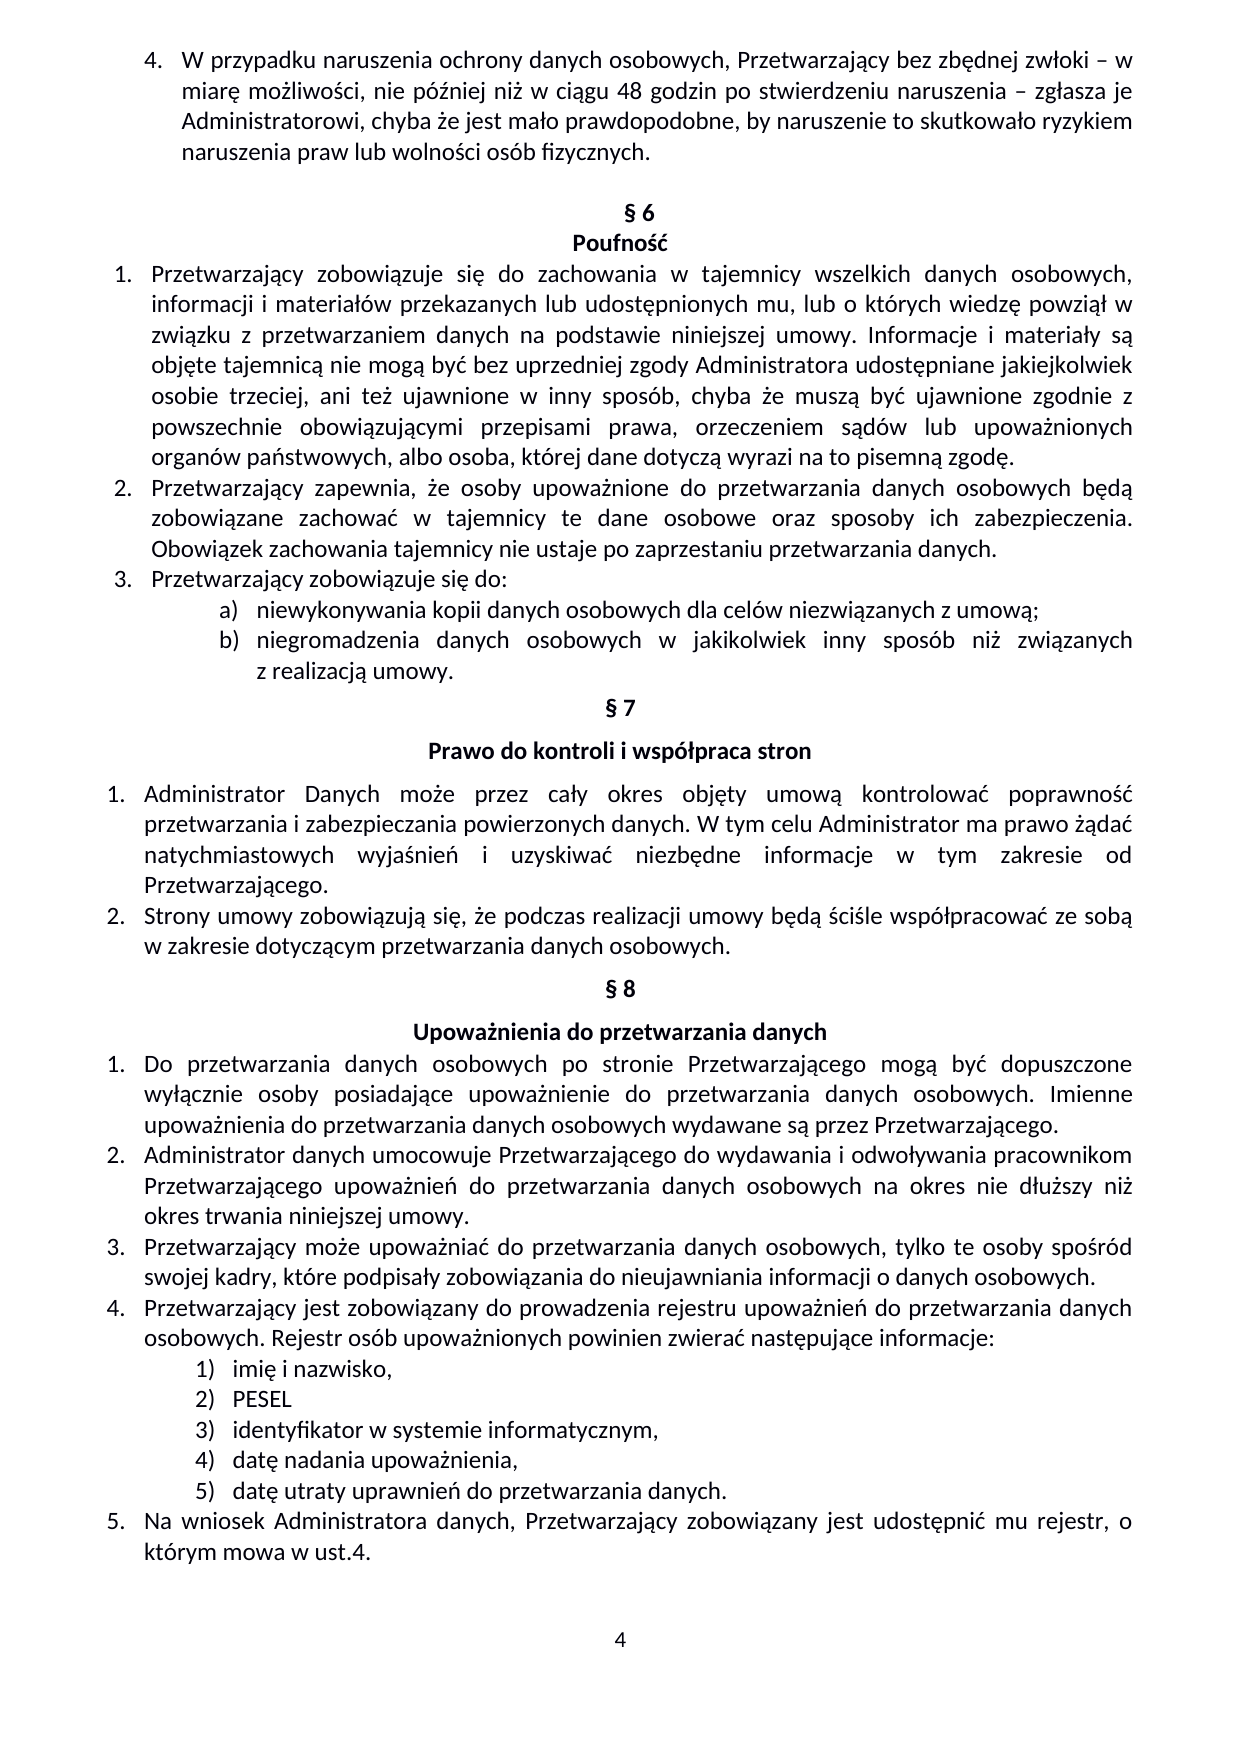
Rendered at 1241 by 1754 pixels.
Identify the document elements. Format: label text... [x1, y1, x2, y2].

text Poufność [106, 227, 1134, 258]
text § 6 [144, 197, 1134, 227]
list Przetwarzający zobowiązuje się do: [113, 563, 1134, 594]
list Administrator danych umocowuje Przetwarzającego do wydawania i odwoływania pracownikom Przetwarzającego upoważnień do przetwarzania danych osobowych na okres nie dłuższy niż okres trwania niniejszej umowy. [106, 1139, 1134, 1231]
text Prawo do kontroli i współpraca stron [106, 735, 1134, 765]
list imię i nazwisko, [195, 1353, 1134, 1383]
text § 7 [106, 692, 1134, 722]
list Przetwarzający zobowiązuje się do zachowania w tajemnicy wszelkich danych osobowych, informacji i materiałów przekazanych lub udostępnionych mu, lub o których wiedzę powziął w związku z przetwarzaniem danych na podstawie niniejszej umowy. Informacje i materiały są objęte tajemnicą nie mogą być bez uprzedniej zgody Administratora udostępniane jakiejkolwiek osobie trzeciej, ani też ujawnione w inny sposób, chyba że muszą być ujawnione zgodnie z powszechnie obowiązującymi przepisami prawa, orzeczeniem sądów lub upoważnionych organów państwowych, albo osoba, której dane dotyczą wyrazi na to pisemną zgodę. [113, 258, 1134, 472]
list W przypadku naruszenia ochrony danych osobowych, Przetwarzający bez zbędnej zwłoki – w miarę możliwości, nie później niż w ciągu 48 godzin po stwierdzeniu naruszenia – zgłasza je Administratorowi, chyba że jest mało prawdopodobne, by naruszenie to skutkowało ryzykiem naruszenia praw lub wolności osób fizycznych. [144, 44, 1134, 166]
text § 8 [106, 973, 1134, 1004]
list datę nadania upoważnienia, [195, 1444, 1134, 1475]
list Przetwarzający zapewnia, że osoby upoważnione do przetwarzania danych osobowych będą zobowiązane zachować w tajemnicy te dane osobowe oraz sposoby ich zabezpieczenia. Obowiązek zachowania tajemnicy nie ustaje po zaprzestaniu przetwarzania danych. [113, 472, 1134, 563]
list Przetwarzający jest zobowiązany do prowadzenia rejestru upoważnień do przetwarzania danych osobowych. Rejestr osób upoważnionych powinien zwierać następujące informacje: [106, 1292, 1134, 1353]
list niegromadzenia danych osobowych w jakikolwiek inny sposób niż związanych z realizacją umowy. [219, 624, 1134, 685]
list niewykonywania kopii danych osobowych dla celów niezwiązanych z umową; [219, 594, 1134, 624]
list Strony umowy zobowiązują się, że podczas realizacji umowy będą ściśle współpracować ze sobą w zakresie dotyczącym przetwarzania danych osobowych. [106, 900, 1134, 961]
list Administrator Danych może przez cały okres objęty umową kontrolować poprawność przetwarzania i zabezpieczania powierzonych danych. W tym celu Administrator ma prawo żądać natychmiastowych wyjaśnień i uzyskiwać niezbędne informacje w tym zakresie od Przetwarzającego. [106, 778, 1134, 900]
text Upoważnienia do przetwarzania danych [106, 1017, 1134, 1047]
list Przetwarzający może upoważniać do przetwarzania danych osobowych, tylko te osoby spośród swojej kadry, które podpisały zobowiązania do nieujawniania informacji o danych osobowych. [106, 1231, 1134, 1292]
list identyfikator w systemie informatycznym, [195, 1414, 1134, 1444]
list Na wniosek Administratora danych, Przetwarzający zobowiązany jest udostępnić mu rejestr, o którym mowa w ust.4. [106, 1506, 1134, 1567]
list PESEL [195, 1383, 1134, 1414]
list Do przetwarzania danych osobowych po stronie Przetwarzającego mogą być dopuszczone wyłącznie osoby posiadające upoważnienie do przetwarzania danych osobowych. Imienne upoważnienia do przetwarzania danych osobowych wydawane są przez Przetwarzającego. [106, 1048, 1134, 1139]
list datę utraty uprawnień do przetwarzania danych. [195, 1475, 1134, 1506]
